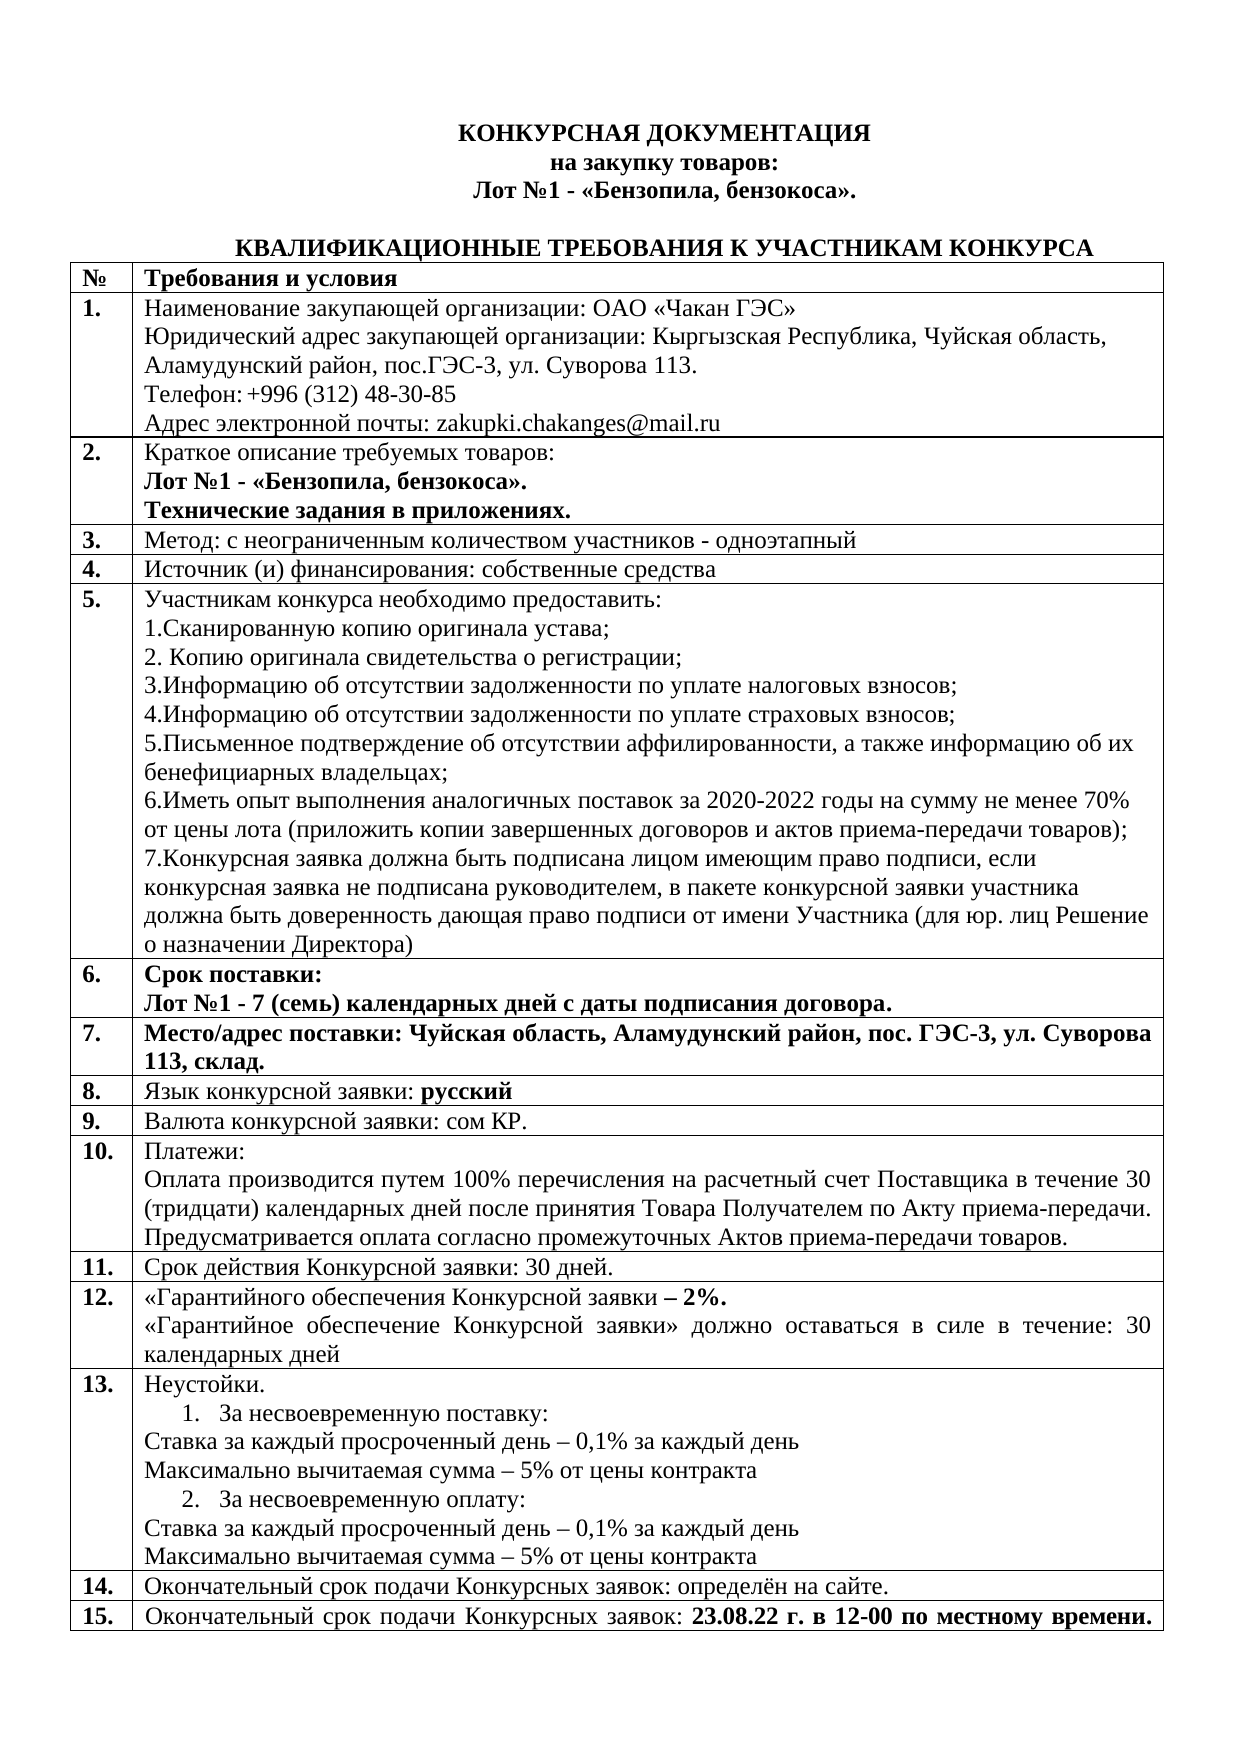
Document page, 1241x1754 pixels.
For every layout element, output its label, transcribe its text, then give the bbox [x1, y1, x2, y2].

table_cell «Гарантийного обеспечения Конкурсной заявки – 2%. «Гарантийное обеспечение Конкурсной заявки» должно оставаться в силе в течение: 30 календарных дней [133, 1282, 1163, 1368]
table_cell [133, 1601, 1163, 1630]
table_cell Краткое описание требуемых товаров: Лот №1 - «Бензопила, бензокоса». Технические задания в приложениях. [133, 438, 1163, 524]
table_cell 7. [71, 1018, 132, 1075]
table_cell 14. [71, 1571, 132, 1600]
table_cell 13. [71, 1369, 132, 1570]
table_cell 10. [71, 1136, 132, 1251]
text КОНКУРСНАЯ ДОКУМЕНТАЦИЯ [177, 118, 1152, 147]
table_cell 8. [71, 1076, 132, 1105]
table_cell 1. [71, 293, 132, 436]
table_cell Срок поставки: Лот №1 - 7 (семь) календарных дней с даты подписания договора. [133, 959, 1163, 1017]
table_cell Платежи: Оплата производится путем 100% перечисления на расчетный счет Поставщика в течение 30 (тридцати) календарных дней после принятия Товара Получателем по Акту приема-передачи. Предусматривается оплата согласно промежуточных Актов приема-передачи товаров. [133, 1136, 1163, 1251]
table_cell Окончательный срок подачи Конкурсных заявок: определён на сайте. [133, 1571, 1163, 1600]
text на закупку товаров: [177, 147, 1152, 176]
table_cell Источник (и) финансирования: собственные средства [133, 555, 1163, 583]
table_cell Язык конкурсной заявки: русский [133, 1076, 1163, 1105]
table_cell 12. [71, 1282, 132, 1368]
table_cell 3. [71, 525, 132, 553]
table_cell Неустойки. За несвоевременную поставку: Ставка за каждый просроченный день – 0,1% за каждый день Максимально вычитаемая сумма – 5% от цены контракта За несвоевременную оплату: Ставка за каждый просроченный день – 0,1% за каждый день Максимально вычитаемая сумма – 5% от цены контракта [133, 1369, 1163, 1570]
table_header № [71, 263, 132, 292]
text Квалификационные требования к участникам конкурса [177, 233, 1152, 262]
table_cell 4. [71, 555, 132, 583]
table_header Требования и условия [133, 263, 1163, 292]
table_cell 2. [71, 438, 132, 524]
table_cell Метод: с неограниченным количеством участников - одноэтапный [133, 525, 1163, 553]
text Лот №1 - «Бензопила, бензокоса». [177, 176, 1152, 204]
table_cell 11. [71, 1252, 132, 1281]
table_cell 6. [71, 959, 132, 1017]
table_cell 9. [71, 1106, 132, 1135]
table_cell Место/адрес поставки: Чуйская область, Аламудунский район, пос. ГЭС-3, ул. Суворова 113, склад. [133, 1018, 1163, 1075]
table_cell Участникам конкурса необходимо предоставить: 1.Cканированную копию оригинала устава; 2. Копию оригинала свидетельства о регистрации; 3.Информацию об отсутствии задолженности по уплате налоговых взносов; 4.Информацию об отсутствии задолженности по уплате страховых взносов; 5.Письменное подтверждение об отсутствии аффилированности, а также информацию об их бенефициарных владельцах; 6.Иметь опыт выполнения аналогичных поставок за 2020-2022 годы на сумму не менее 70% от цены лота (приложить копии завершенных договоров и актов приема-передачи товаров); 7.Конкурсная заявка должна быть подписана лицом имеющим право подписи, если конкурсная заявка не подписана руководителем, в пакете конкурсной заявки участника должна быть доверенность дающая право подписи от имени Участника (для юр. лиц Решение о назначении Директора) [133, 584, 1163, 958]
table_cell Срок действия Конкурсной заявки: 30 дней. [133, 1252, 1163, 1281]
table_cell Валюта конкурсной заявки: сом КР. [133, 1106, 1163, 1135]
table_cell 5. [71, 584, 132, 958]
table_cell 15. [71, 1601, 132, 1630]
table_cell Наименование закупающей организации: ОАО «Чакан ГЭС» Юридический адрес закупающей организации: Кыргызская Республика, Чуйская область, Аламудунский район, пос.ГЭС-3, ул. Суворова 113. Телефон: +996 (312) 48-30-85 Адрес электронной почты: zakupki.chakanges@mail.ru [133, 293, 1163, 436]
